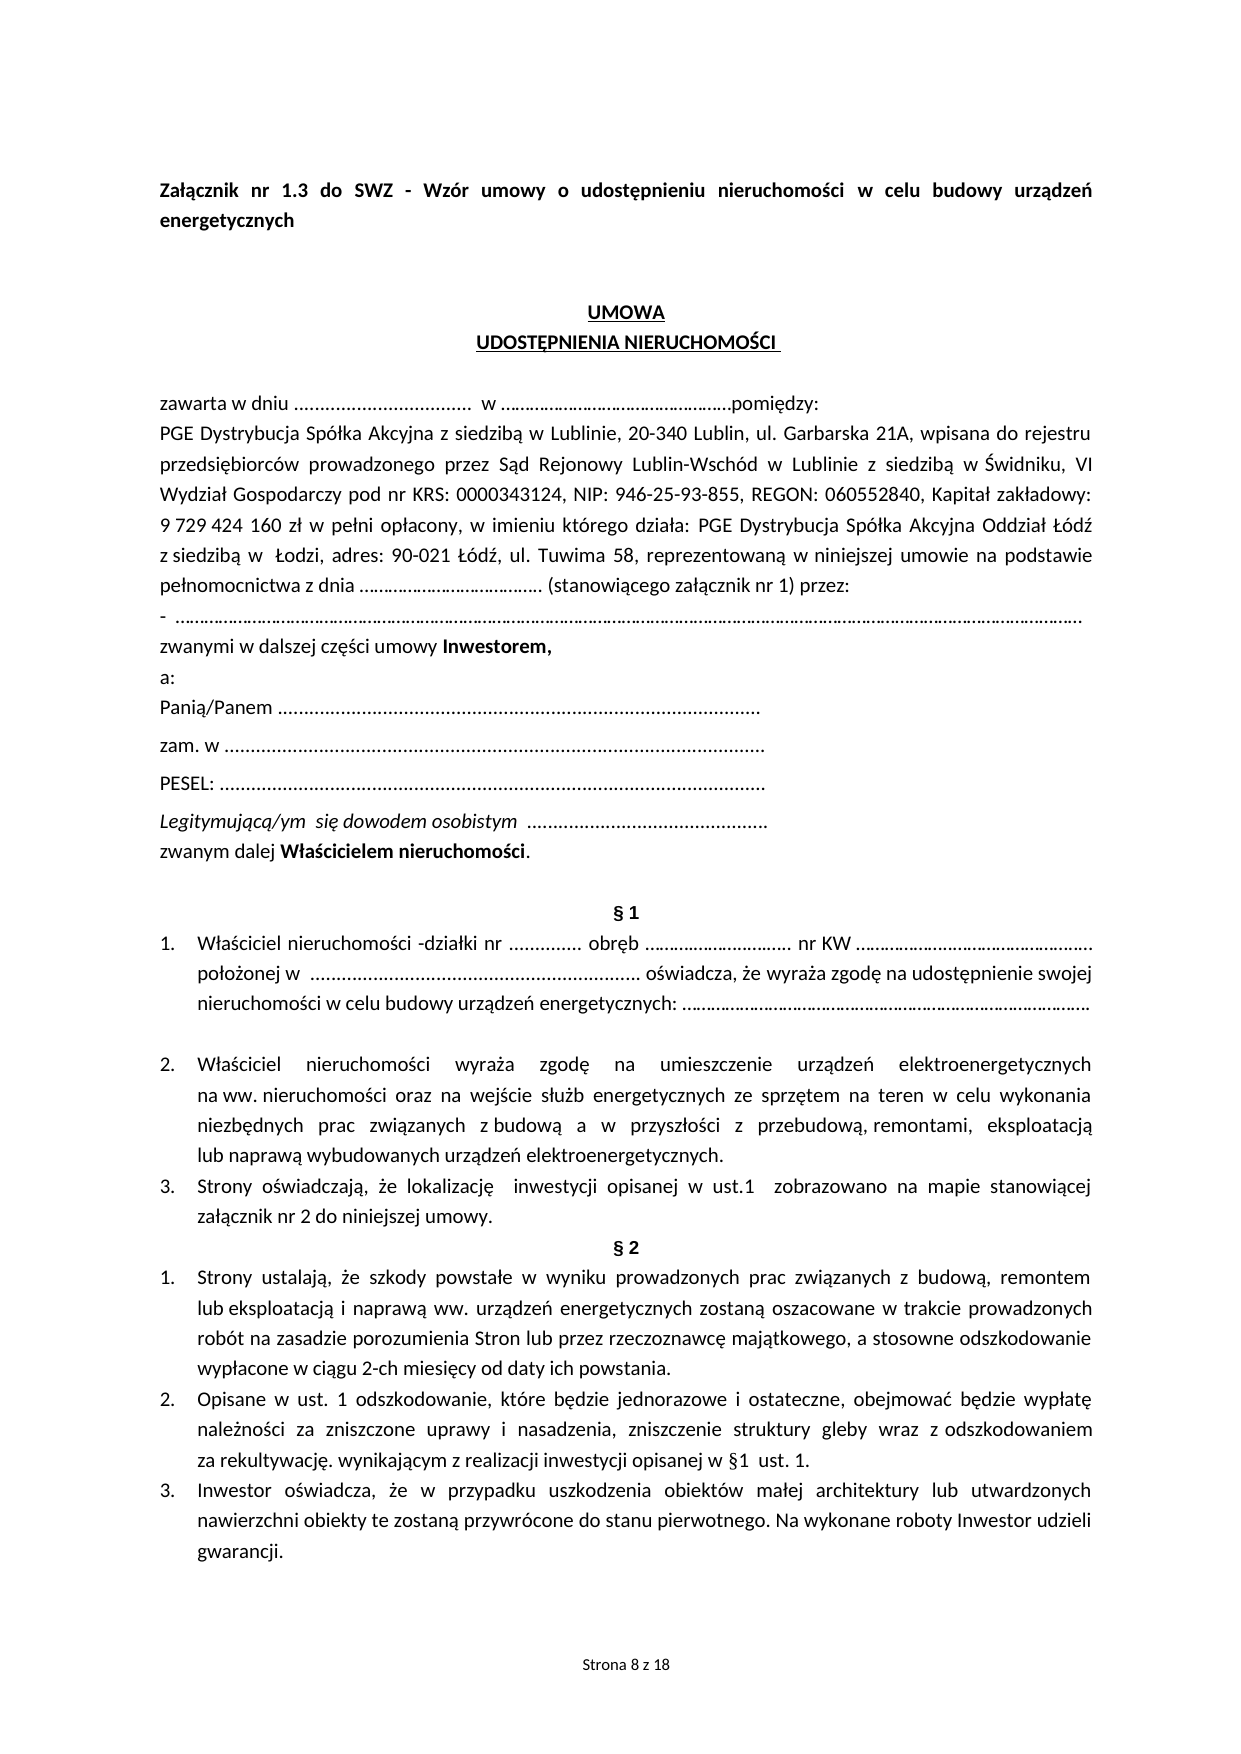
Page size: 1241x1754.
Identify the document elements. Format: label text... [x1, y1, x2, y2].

list Właściciel nieruchomości -działki nr .............. obręb ……….………..….….. nr KW ………………..……………………..… położonej w ............................................................... oświadcza, że wyraża zgodę na udostępnienie swojej nieruchomości w celu budowy urządzeń energetycznych: …………………………………………………………………………. [159, 930, 1093, 1016]
text a: [159, 664, 1093, 689]
text zwanymi w dalszej części umowy Inwestorem, [159, 633, 1093, 659]
text PESEL: ........................................................................................................ [159, 770, 1093, 796]
list Opisane w ust. 1 odszkodowanie, które będzie jednorazowe i ostateczne, obejmować będzie wypłatę należności za zniszczone uprawy i nasadzenia, zniszczenie struktury gleby wraz z odszkodowaniem za rekultywację. wynikającym z realizacji inwestycji opisanej w 1 ust. 1. [159, 1386, 1093, 1472]
list Strony ustalają, że szkody powstałe w wyniku prowadzonych prac związanych z budową, remontem lub eksploatacją i naprawą ww. urządzeń energetycznych zostaną oszacowane w trakcie prowadzonych robót na zasadzie porozumienia Stron lub przez rzeczoznawcę majątkowego, a stosowne odszkodowanie wypłacone w ciągu 2-ch miesięcy od daty ich powstania. [159, 1264, 1093, 1381]
list Strony oświadczają, że lokalizację inwestycji opisanej w ust.1 zobrazowano na mapie stanowiącej załącznik nr 2 do niniejszej umowy. [159, 1173, 1093, 1229]
text UMOWA [159, 299, 1093, 324]
text Legitymującą/ym się dowodem osobistym .............................................. [159, 808, 1093, 833]
text - ……………………………………………………………………………………………………………………………………………………………………… [159, 603, 1093, 628]
text Załącznik nr 1.3 do SWZ - Wzór umowy o udostępnieniu nieruchomości w celu budowy urządzeń energetycznych [159, 177, 1093, 233]
list Właściciel nieruchomości wyraża zgodę na umieszczenie urządzeń elektroenergetycznych na ww. nieruchomości oraz na wejście służb energetycznych ze sprzętem na teren w celu wykonania niezbędnych prac związanych z budową a w przyszłości z przebudową, remontami, eksploatacją lub naprawą wybudowanych urządzeń elektroenergetycznych. [159, 1051, 1093, 1168]
text PGE Dystrybucja Spółka Akcyjna z siedzibą w Lublinie, 20-340 Lublin, ul. Garbarska 21A, wpisana do rejestru przedsiębiorców prowadzonego przez Sąd Rejonowy Lublin-Wschód w Lublinie z siedzibą w Świdniku, VI Wydział Gospodarczy pod nr KRS: 0000343124, NIP: 946-25-93-855, REGON: 060552840, Kapitał zakładowy: 9 729 424 160 zł w pełni opłacony, w imieniu którego działa: PGE Dystrybucja Spółka Akcyjna Oddział Łódź z siedzibą w Łodzi, adres: 90-021 Łódź, ul. Tuwima 58, reprezentowaną w niniejszej umowie na podstawie pełnomocnictwa z dnia ……………………………….. (stanowiącego załącznik nr 1) przez: [159, 421, 1093, 598]
text Panią/Panem ............................................................................................ [159, 694, 1093, 720]
text zwanym dalej Właścicielem nieruchomości. [159, 838, 1093, 864]
text zam. w ....................................................................................................... [159, 732, 1093, 758]
text UDOSTĘPNIENIA NIERUCHOMOŚCI [159, 329, 1093, 355]
text zawarta w dniu .................................. w …………………………………………pomiędzy: [159, 390, 1093, 416]
list Inwestor oświadcza, że w przypadku uszkodzenia obiektów małej architektury lub utwardzonych nawierzchni obiekty te zostaną przywrócone do stanu pierwotnego. Na wykonane roboty Inwestor udzieli gwarancji. [159, 1477, 1093, 1563]
